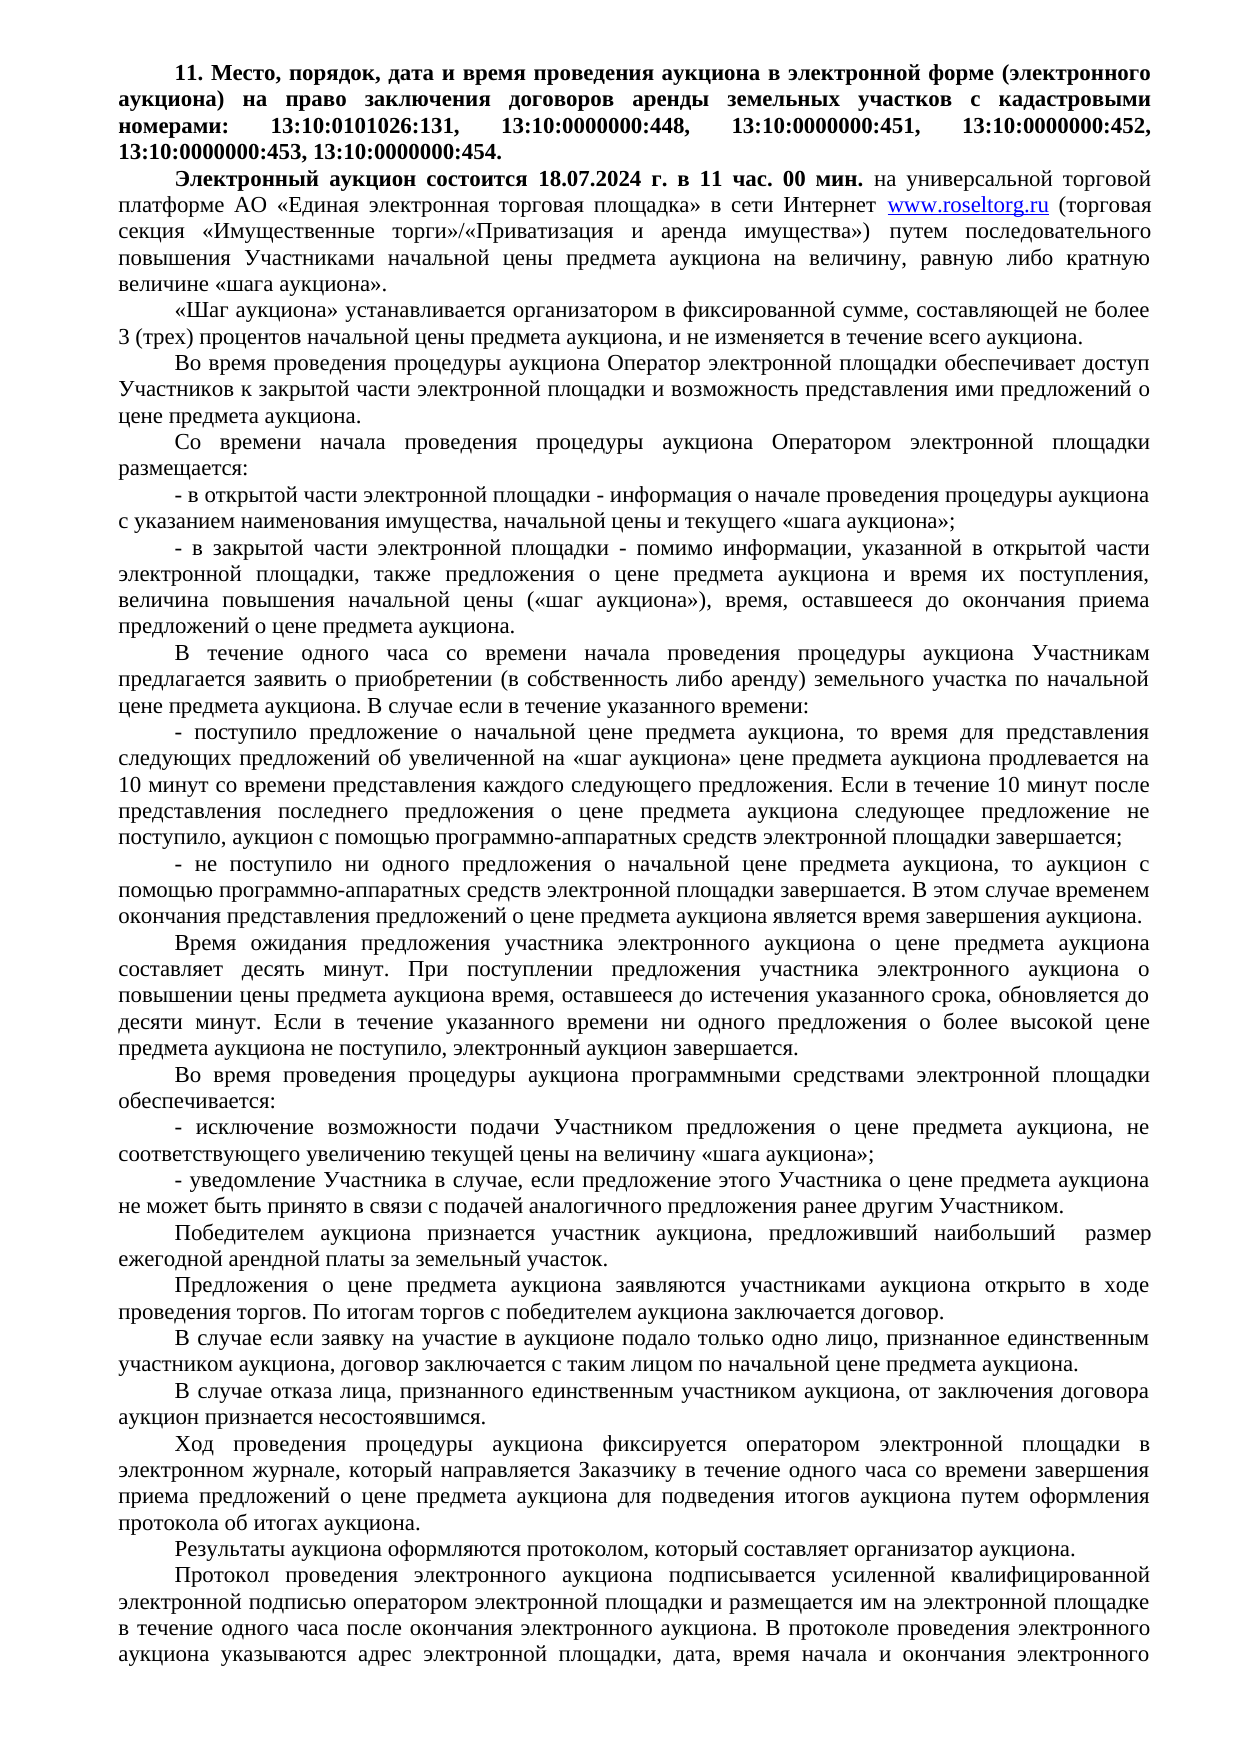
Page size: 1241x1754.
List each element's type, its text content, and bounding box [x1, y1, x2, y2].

text Предложения о цене предмета аукциона заявляются участниками аукциона открыто в ходе проведения торгов. По итогам торгов с победителем аукциона заключается договор. [118, 1271, 1152, 1324]
text В течение одного часа со времени начала проведения процедуры аукциона Участникам предлагается заявить о приобретении (в собственность либо аренду) земельного участка по начальной цене предмета аукциона. В случае если в течение указанного времени: [118, 639, 1152, 718]
text - в открытой части электронной площадки - информация о начале проведения процедуры аукциона с указанием наименования имущества, начальной цены и текущего «шага аукциона»; [118, 481, 1152, 533]
text - в закрытой части электронной площадки - помимо информации, указанной в открытой части электронной площадки, также предложения о цене предмета аукциона и время их поступления, величина повышения начальной цены («шаг аукциона»), время, оставшееся до окончания приема предложений о цене предмета аукциона. [118, 533, 1152, 639]
text Время ожидания предложения участника электронного аукциона о цене предмета аукциона составляет десять минут. При поступлении предложения участника электронного аукциона о повышении цены предмета аукциона время, оставшееся до истечения указанного срока, обновляется до десяти минут. Если в течение указанного времени ни одного предложения о более высокой цене предмета аукциона не поступило, электронный аукцион завершается. [118, 929, 1152, 1061]
text - поступило предложение о начальной цене предмета аукциона, то время для представления следующих предложений об увеличенной на «шаг аукциона» цене предмета аукциона продлевается на 10 минут со времени представления каждого следующего предложения. Если в течение 10 минут после представления последнего предложения о цене предмета аукциона следующее предложение не поступило, аукцион с помощью программно-аппаратных средств электронной площадки завершается; [118, 718, 1152, 850]
text Во время проведения процедуры аукциона Оператор электронной площадки обеспечивает доступ Участников к закрытой части электронной площадки и возможность представления ими предложений о цене предмета аукциона. [118, 349, 1152, 428]
text В случае отказа лица, признанного единственным участником аукциона, от заключения договора аукцион признается несостоявшимся. [118, 1377, 1152, 1429]
text Ход проведения процедуры аукциона фиксируется оператором электронной площадки в электронном журнале, который направляется Заказчику в течение одного часа со времени завершения приема предложений о цене предмета аукциона для подведения итогов аукциона путем оформления протокола об итогах аукциона. [118, 1429, 1152, 1535]
text Со времени начала проведения процедуры аукциона Оператором электронной площадки размещается: [118, 428, 1152, 481]
text - уведомление Участника в случае, если предложение этого Участника о цене предмета аукциона не может быть принято в связи с подачей аналогичного предложения ранее другим Участником. [118, 1166, 1152, 1219]
text - не поступило ни одного предложения о начальной цене предмета аукциона, то аукцион с помощью программно-аппаратных средств электронной площадки завершается. В этом случае временем окончания представления предложений о цене предмета аукциона является время завершения аукциона. [118, 850, 1152, 929]
text - исключение возможности подачи Участником предложения о цене предмета аукциона, не соответствующего увеличению текущей цены на величину «шага аукциона»; [118, 1113, 1152, 1166]
text В случае если заявку на участие в аукционе подало только одно лицо, признанное единственным участником аукциона, договор заключается с таким лицом по начальной цене предмета аукциона. [118, 1324, 1152, 1377]
text Во время проведения процедуры аукциона программными средствами электронной площадки обеспечивается: [118, 1061, 1152, 1113]
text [118, 1561, 1152, 1667]
text «Шаг аукциона» устанавливается организатором в фиксированной сумме, составляющей не более 3 (трех) процентов начальной цены предмета аукциона, и не изменяется в течение всего аукциона. [118, 296, 1152, 349]
text Результаты аукциона оформляются протоколом, который составляет организатор аукциона. [118, 1535, 1152, 1561]
text 11. Место, порядок, дата и время проведения аукциона в электронной форме (электронного аукциона) на право заключения договоров аренды земельных участков с кадастровыми номерами: 13:10:0101026:131, 13:10:0000000:448, 13:10:0000000:451, 13:10:0000000:452, 13:10:0000000:453, 13:10:0000000:454. [118, 59, 1152, 164]
text Победителем аукциона признается участник аукциона, предложивший наибольший размер ежегодной арендной платы за земельный участок. [118, 1219, 1152, 1271]
text Электронный аукцион состоится 18.07.2024 г. в 11 час. 00 мин. на универсальной торговой платформе АО «Единая электронная торговая площадка» в сети Интернет www.roseltorg.ru (торговая секция «Имущественные торги»/«Приватизация и аренда имущества») путем последовательного повышения Участниками начальной цены предмета аукциона на величину, равную либо кратную величине «шага аукциона». [118, 164, 1152, 296]
